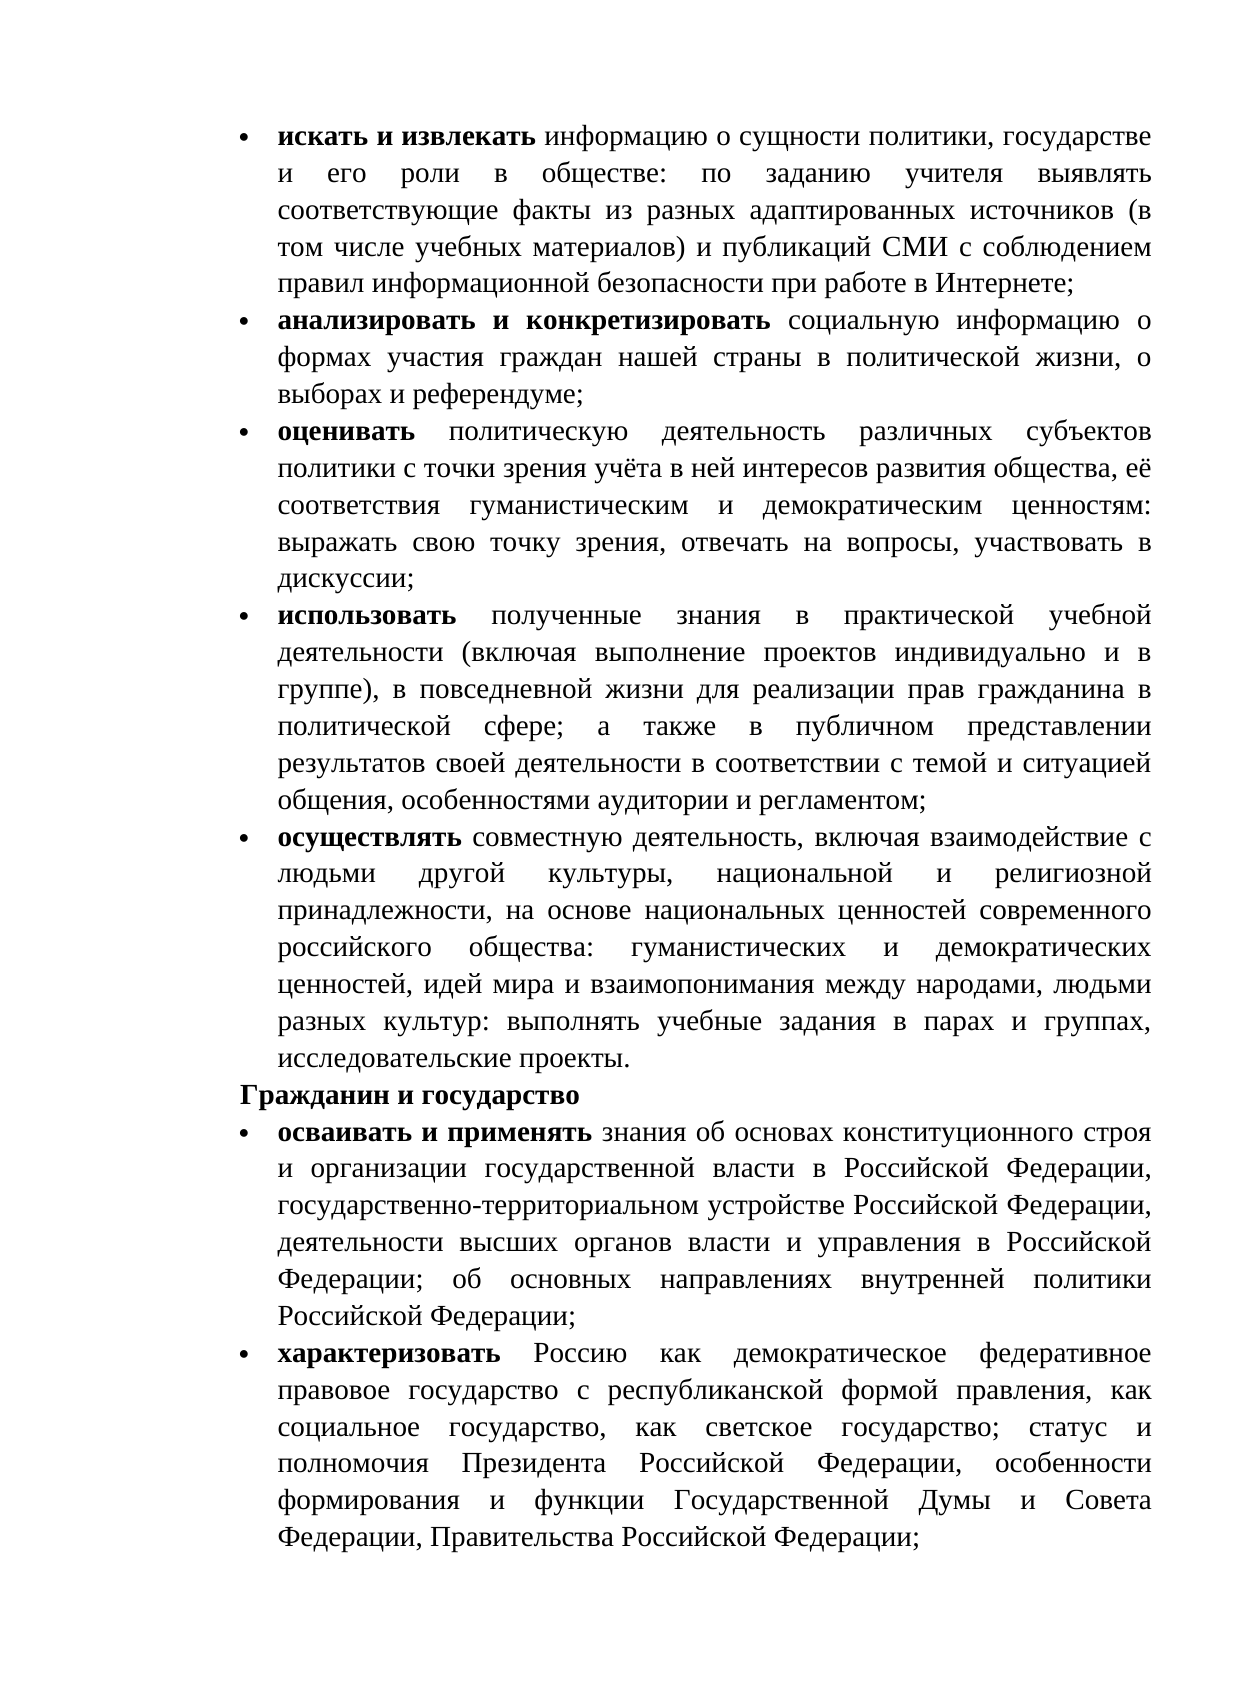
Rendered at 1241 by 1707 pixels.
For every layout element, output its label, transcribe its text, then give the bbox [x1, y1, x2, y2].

list искать и извлекать информацию о сущности политики, государстве и его роли в обществе: по заданию учителя выявлять соответствующие факты из разных адаптированных источников (в том числе учебных материалов) и публикаций СМИ с соблюдением правил информационной безопасности при работе в Интернете; [240, 118, 1152, 299]
list анализировать и конкретизировать социальную информацию о формах участия граждан нашей страны в политической жизни, о выборах и референдуме; [240, 302, 1152, 410]
list использовать полученные знания в практической учебной деятельности (включая выполнение проектов индивидуально и в группе), в повседневной жизни для реализации прав гражданина в политической сфере; а также в публичном представлении результатов своей деятельности в соответствии с темой и ситуацией общения, особенностями аудитории и регламентом; [240, 597, 1152, 815]
text Гражданин и государство [177, 1077, 1152, 1110]
list осуществлять совместную деятельность, включая взаимодействие с людьми другой культуры, национальной и религиозной принадлежности, на основе национальных ценностей современного российского общества: гуманистических и демократических ценностей, идей мира и взаимопонимания между народами, людьми разных культур: выполнять учебные задания в парах и группах, исследовательские проекты. [240, 819, 1152, 1073]
list характеризовать Россию как демократическое федеративное правовое государство с республиканской формой правления, как социальное государство, как светское государство; статус и полномочия Президента Российской Федерации, особенности формирования и функции Государственной Думы и Совета Федерации, Правительства Российской Федерации; [240, 1335, 1152, 1553]
list осваивать и применять знания об основах конституционного строя и организации государственной власти в Российской Федерации, государственно-территориальном устройстве Российской Федерации, деятельности высших органов власти и управления в Российской Федерации; об основных направлениях внутренней политики Российской Федерации; [240, 1114, 1152, 1332]
list оценивать политическую деятельность различных субъектов политики с точки зрения учёта в ней интересов развития общества, её соответствия гуманистическим и демократическим ценностям: выражать свою точку зрения, отвечать на вопросы, участвовать в дискуссии; [240, 413, 1152, 594]
